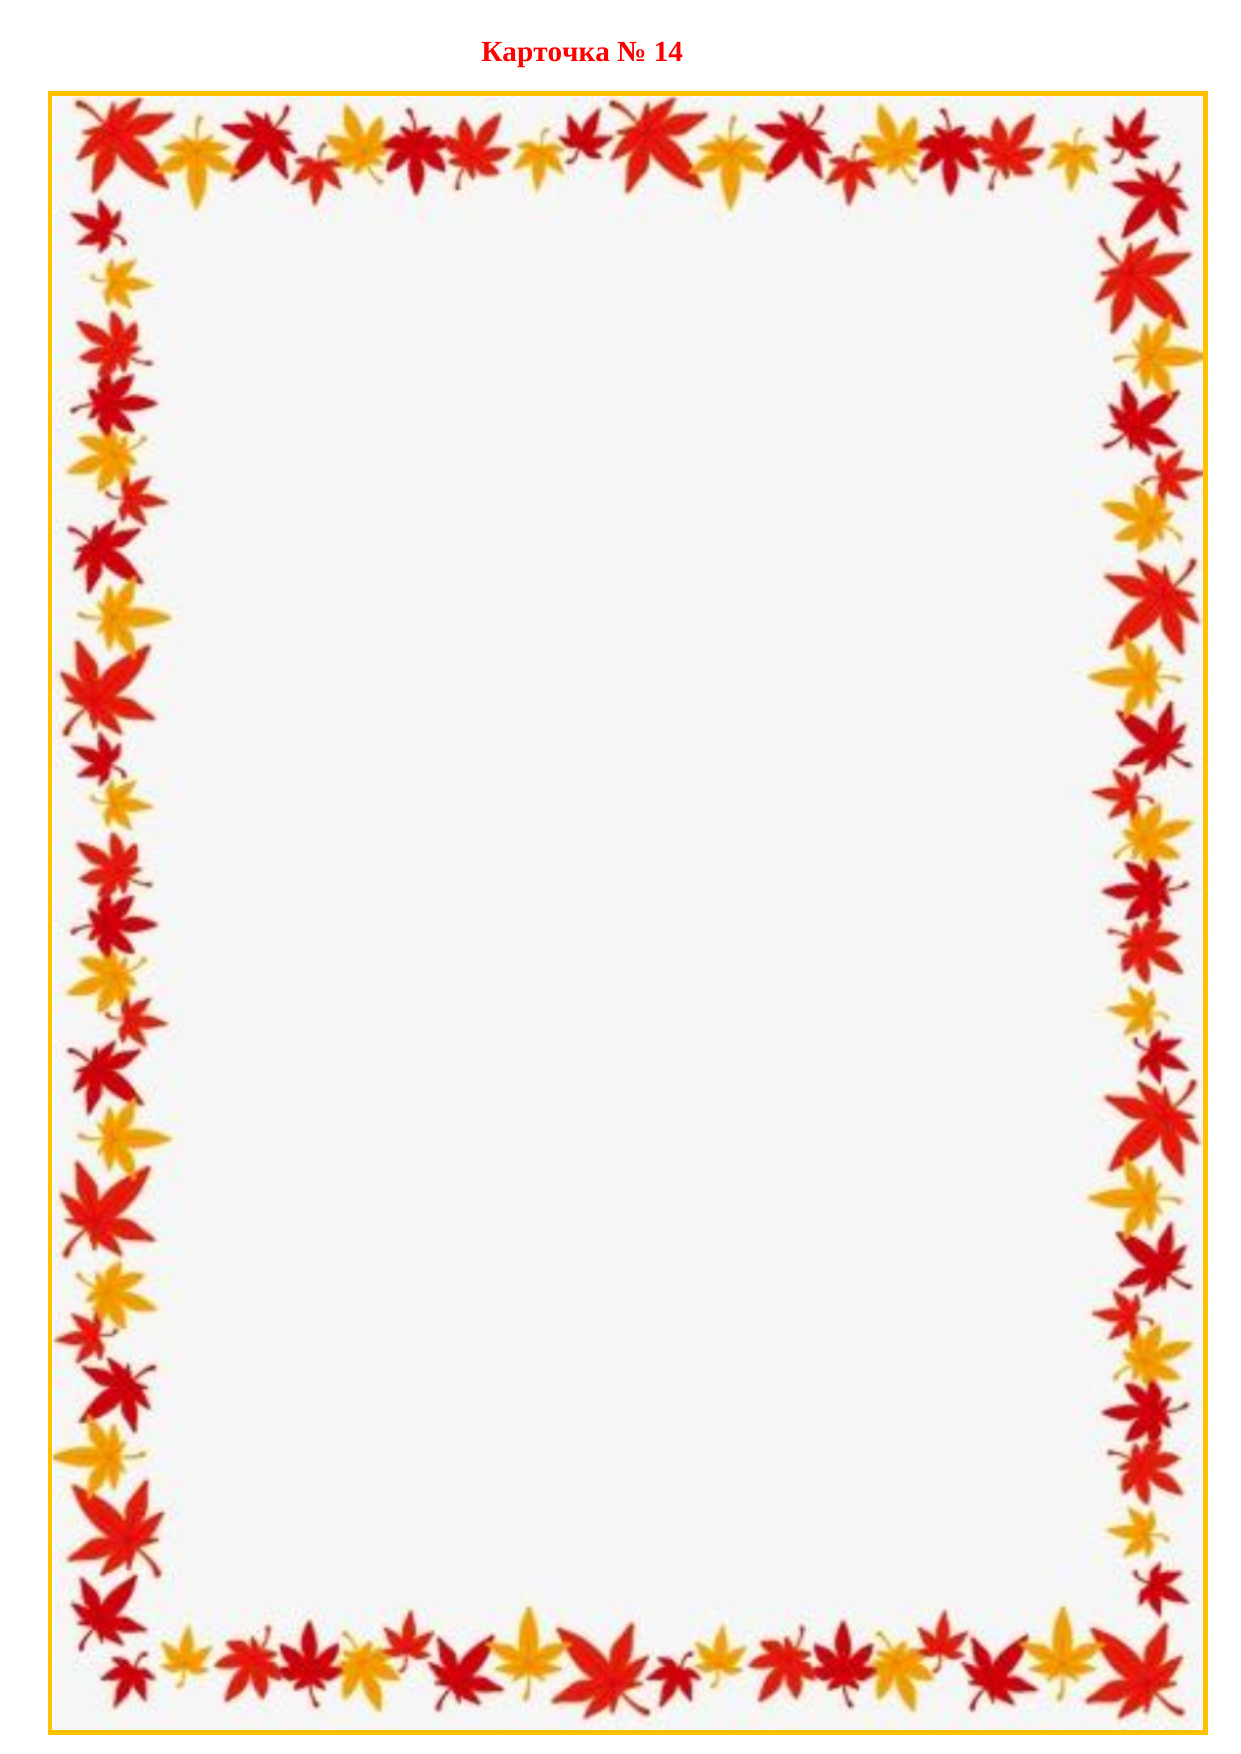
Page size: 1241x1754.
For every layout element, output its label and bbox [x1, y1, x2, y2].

picture [54, 97, 1203, 1728]
